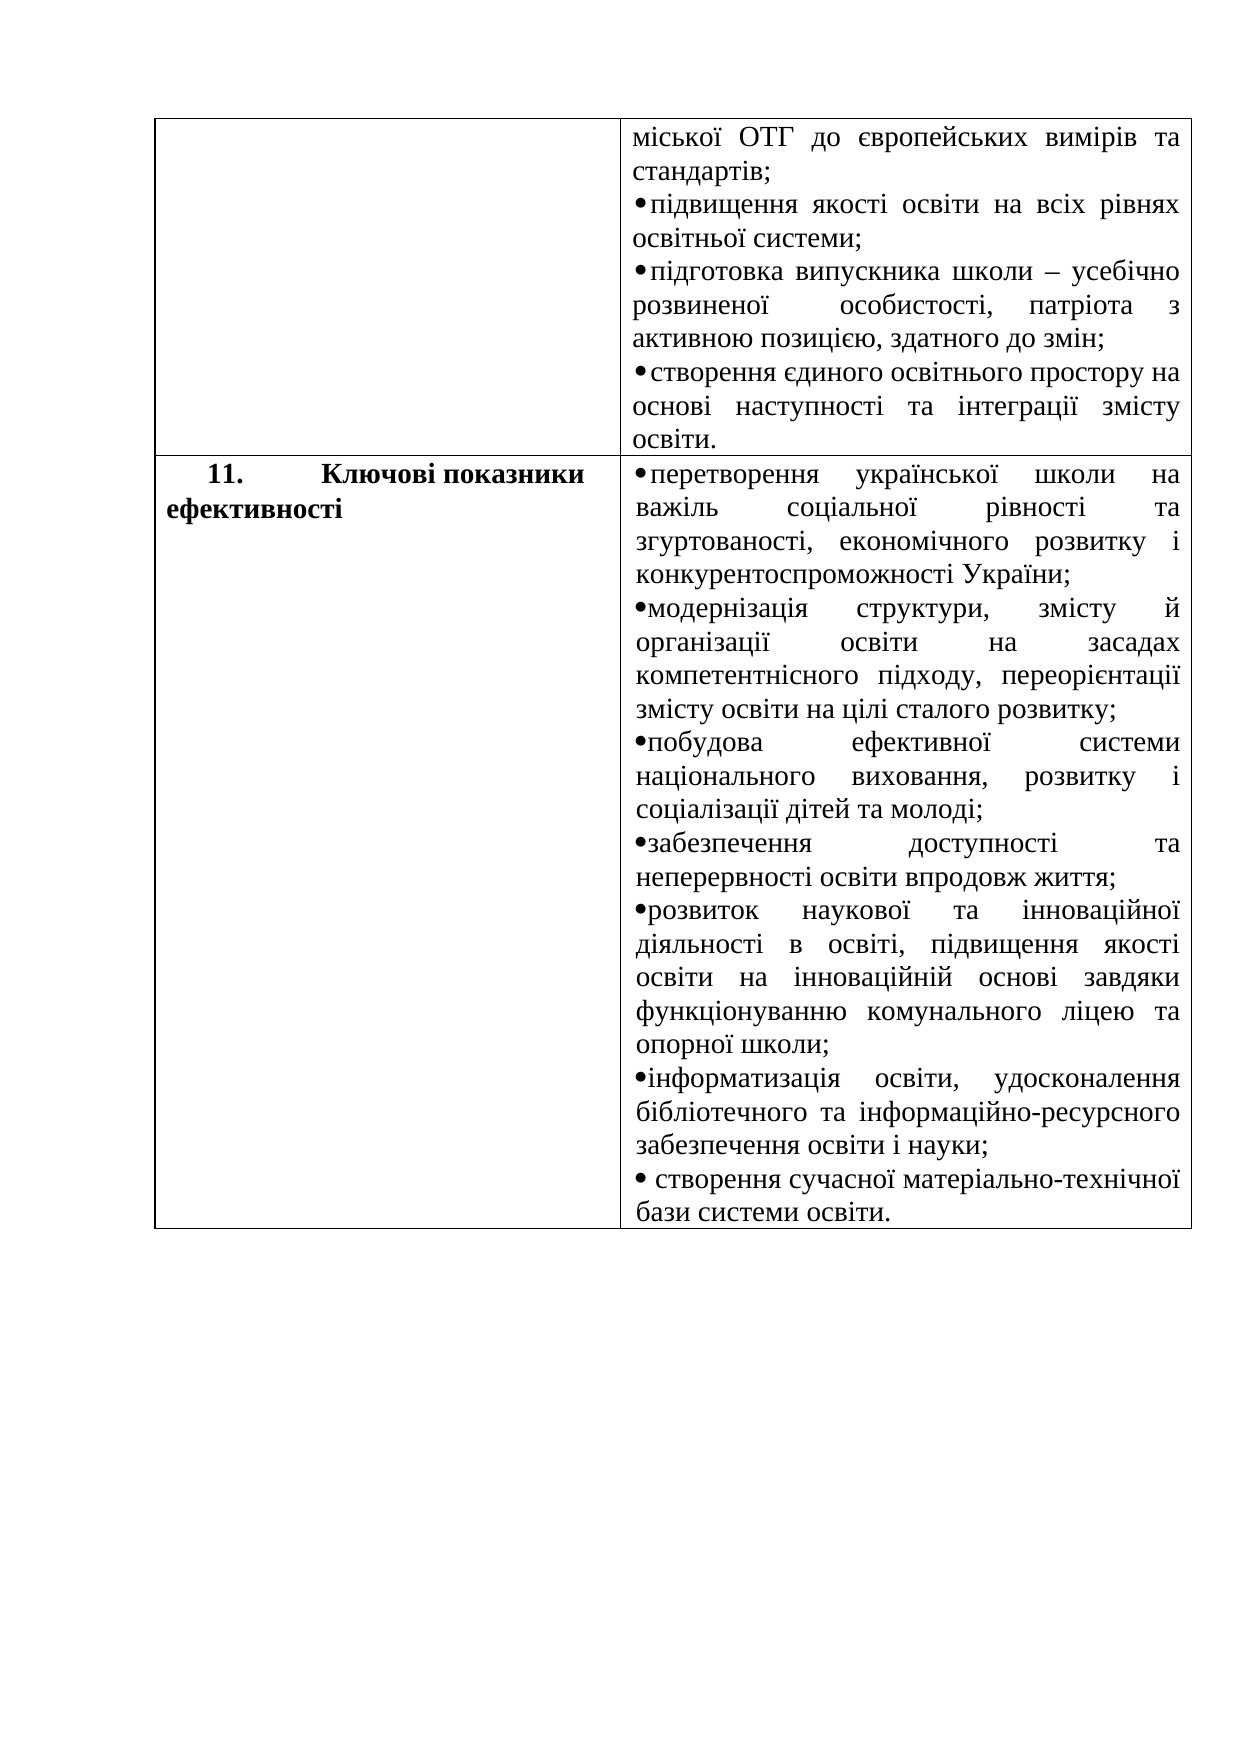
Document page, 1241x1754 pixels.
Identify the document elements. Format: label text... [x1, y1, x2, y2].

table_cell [621, 119, 1191, 455]
table_cell Ключові показники ефективності [156, 456, 620, 1228]
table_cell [156, 119, 620, 455]
table_cell перетворення української школи на важіль соціальної рівності та згуртованості, економічного розвитку і конкурентоспроможності України; модернізація структури, змісту й організації освіти на засадах компетентнісного підходу, переорієнтації змісту освіти на цілі сталого розвитку; побудова ефективної системи національного виховання, розвитку і соціалізації дітей та молоді; забезпечення доступності та неперервності освіти впродовж життя; розвиток наукової та інноваційної діяльності в освіті, підвищення якості освіти на інноваційній основі завдяки функціонуванню комунального ліцею та опорної школи; інформатизація освіти, удосконалення бібліотечного та інформаційно-ресурсного забезпечення освіти і науки; створення сучасної матеріально-технічної бази системи освіти. [621, 456, 1191, 1228]
